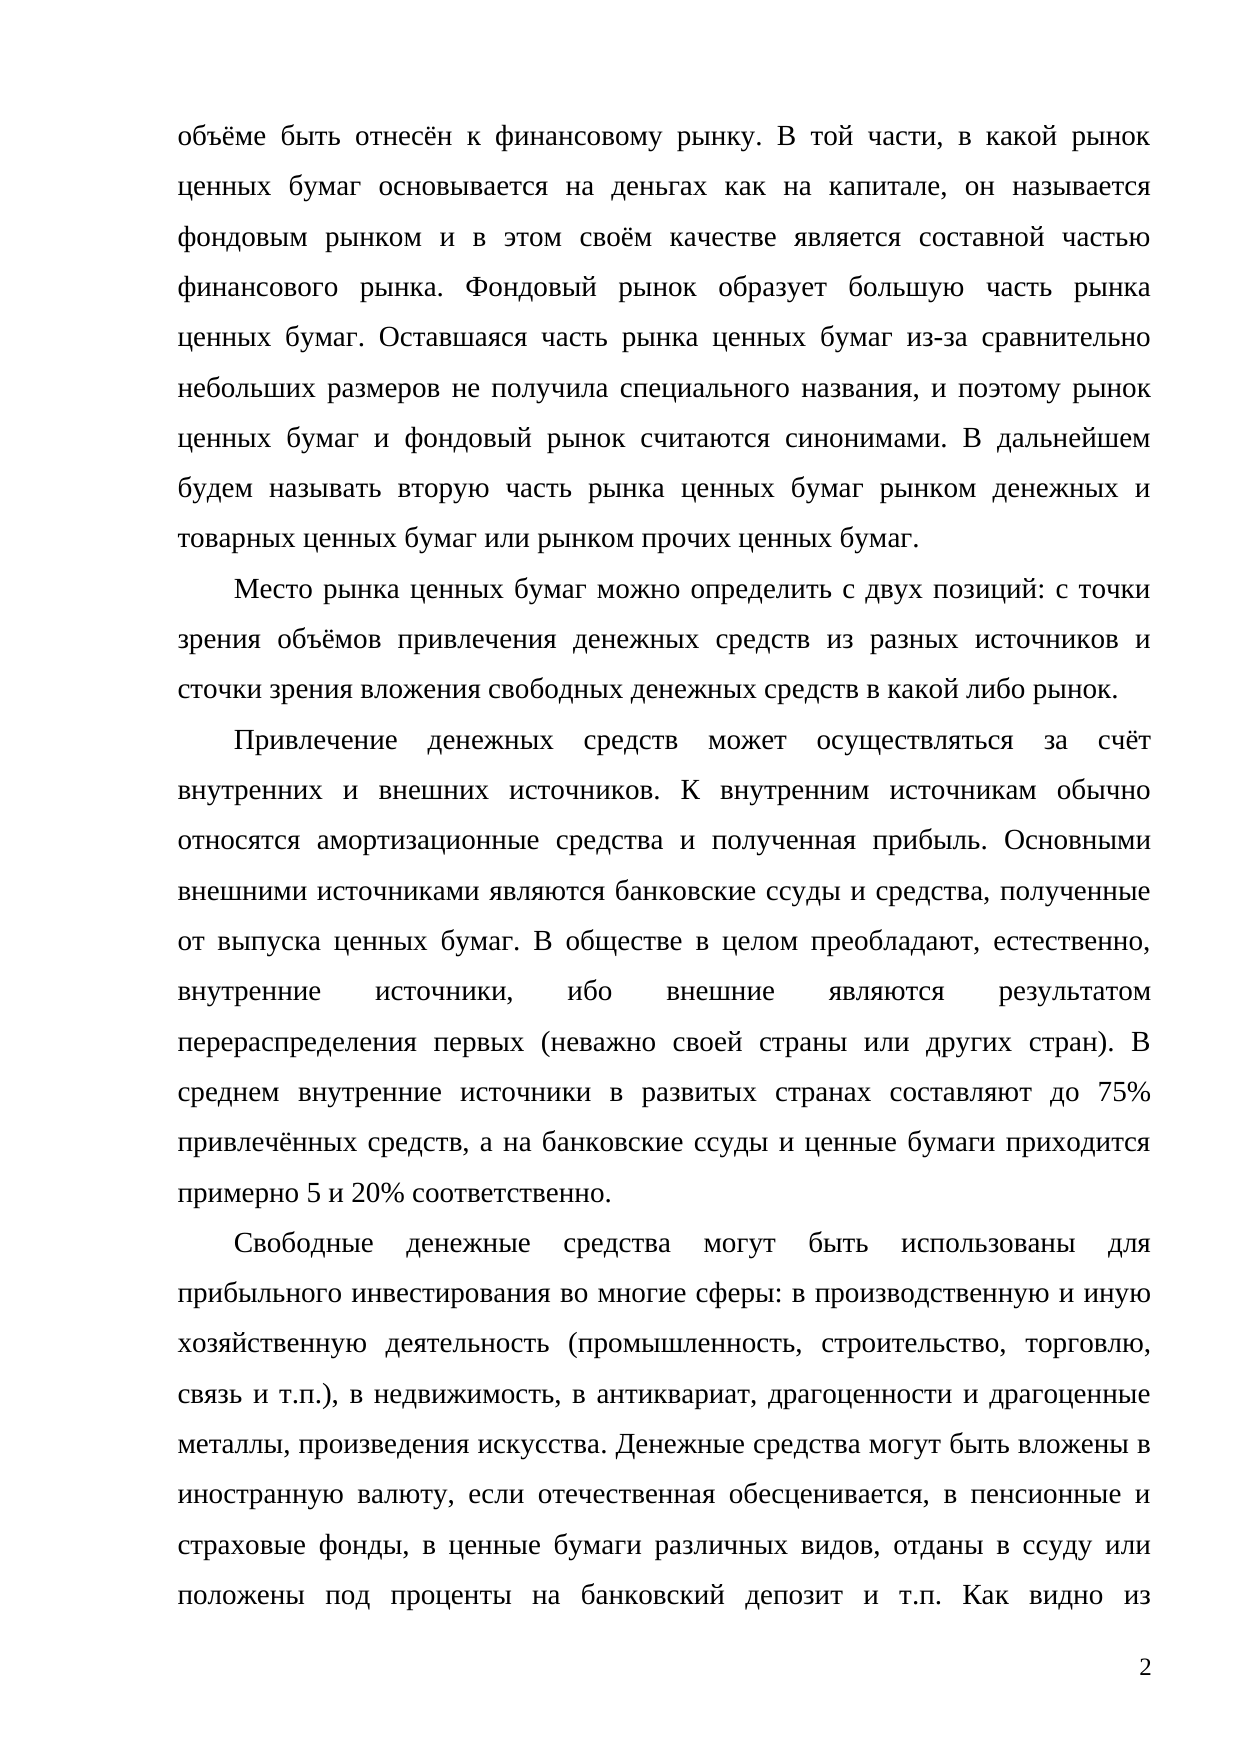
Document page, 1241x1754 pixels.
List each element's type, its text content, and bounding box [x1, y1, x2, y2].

text Привлечение денежных средств может осуществляться за счёт внутренних и внешних источников. К внутренним источникам обычно относятся амортизационные средства и полученная прибыль. Основными внешними источниками являются банковские ссуды и средства, полученные от выпуска ценных бумаг. В обществе в целом преобладают, естественно, внутренние источники, ибо внешние являются результатом перераспределения первых (неважно своей страны или других стран). В среднем внутренние источники в развитых странах составляют до 75% привлечённых средств, а на банковские ссуды и ценные бумаги приходится примерно 5 и 20% соответственно. [177, 722, 1152, 1208]
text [177, 1225, 1152, 1611]
text Место рынка ценных бумаг можно определить с двух позиций: с точки зрения объёмов привлечения денежных средств из разных источников и сточки зрения вложения свободных денежных средств в какой либо рынок. [177, 571, 1152, 705]
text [177, 118, 1152, 554]
